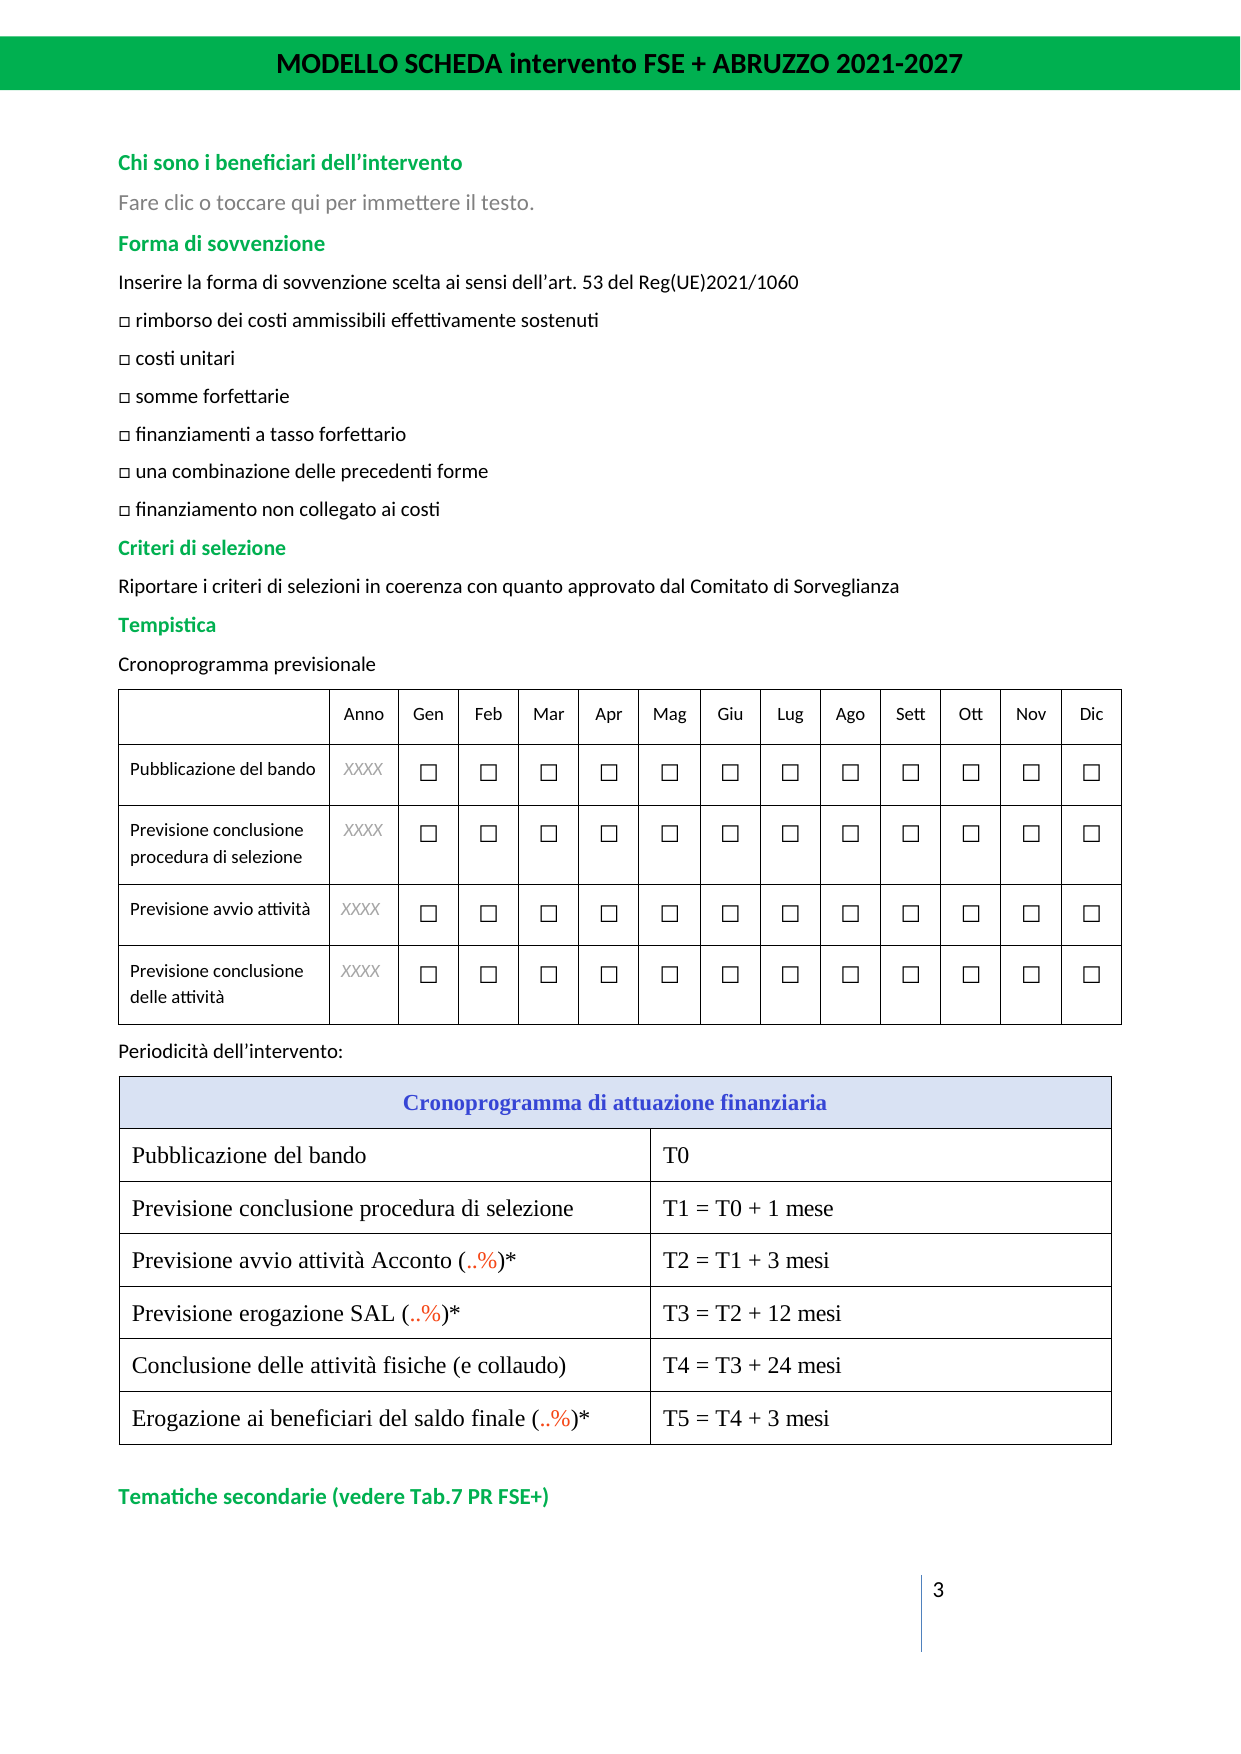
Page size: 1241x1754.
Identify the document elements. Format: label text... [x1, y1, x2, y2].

text □ somme forfettarie [118, 383, 1122, 408]
table_cell XXXX [330, 806, 398, 884]
table_cell ☐ [1062, 745, 1121, 805]
table_header Nov [1001, 690, 1061, 744]
table_header Mag [639, 690, 700, 744]
table_cell ☐ [761, 885, 820, 945]
table_cell [399, 806, 458, 884]
table_header Feb [459, 690, 518, 744]
table_cell ☐ [1062, 806, 1121, 884]
table_cell ☐ [761, 745, 820, 805]
table_cell ☐ [639, 885, 700, 945]
table_cell ☐ [761, 946, 820, 1024]
table_header Giu [701, 690, 760, 744]
table_cell Pubblicazione del bando [119, 745, 329, 805]
table_cell ☐ [579, 745, 638, 805]
table_cell ☐ [459, 885, 518, 945]
table_cell Previsione conclusione procedura di selezione [119, 806, 329, 884]
text Criteri di selezione [118, 534, 1122, 561]
text Tempistica [118, 612, 1122, 638]
table_header Mar [519, 690, 578, 744]
table_cell ☐ [941, 745, 1000, 805]
text □ una combinazione delle precedenti forme [118, 459, 1122, 484]
table_cell ☐ [519, 745, 578, 805]
table_cell ☐ [941, 946, 1000, 1024]
table_header Ott [941, 690, 1000, 744]
table_cell ☐ [519, 946, 578, 1024]
text Tematiche secondarie (vedere Tab.7 PR FSE+) [118, 1482, 1122, 1510]
table_cell ☐ [941, 885, 1000, 945]
table_cell ☐ [639, 806, 700, 884]
table_cell ☐ [881, 745, 940, 805]
table_cell Previsione avvio attività [119, 885, 329, 945]
table_cell Previsione conclusione procedura di selezione [120, 1182, 650, 1233]
table_cell ☐ [701, 946, 760, 1024]
table_cell ☐ [941, 806, 1000, 884]
table_cell ☐ [1062, 885, 1121, 945]
table_cell ☐ [821, 745, 880, 805]
table_header Cronoprogramma di attuazione finanziaria [120, 1077, 1111, 1128]
table_cell T3 = T2 + 12 mesi [651, 1287, 1111, 1338]
table_cell ☐ [1062, 946, 1121, 1024]
table_cell ☐ [881, 946, 940, 1024]
table_cell ☐ [459, 806, 518, 884]
table_cell T5 = T4 + 3 mesi [651, 1392, 1111, 1444]
table_header [119, 690, 329, 744]
table_cell XXXX [330, 946, 398, 1024]
table_cell ☐ [519, 806, 578, 884]
table_cell ☐ [459, 946, 518, 1024]
table_cell T0 [651, 1129, 1111, 1181]
table_cell ☐ [701, 885, 760, 945]
table_cell ☐ [579, 885, 638, 945]
table_cell ☐ [821, 806, 880, 884]
table_cell ☐ [1001, 946, 1061, 1024]
table_cell Previsione erogazione SAL (..%)* [120, 1287, 650, 1338]
table_header Dic [1062, 690, 1121, 744]
table_cell ☐ [821, 946, 880, 1024]
table_cell ☐ [639, 946, 700, 1024]
table_header Lug [761, 690, 820, 744]
text Periodicità dell’intervento: [118, 1038, 1122, 1063]
table_header Anno [330, 690, 398, 744]
table_cell ☐ [1001, 806, 1061, 884]
table_cell T2 = T1 + 3 mesi [651, 1234, 1111, 1286]
text Riportare i criteri di selezioni in coerenza con quanto approvato dal Comitato di Sorveglianza [118, 574, 1122, 599]
table_header Gen [399, 690, 458, 744]
text □ finanziamenti a tasso forfettario [118, 421, 1122, 446]
table_cell ☐ [701, 745, 760, 805]
table_header Ago [821, 690, 880, 744]
text Forma di sovvenzione [118, 229, 1122, 257]
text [118, 188, 1122, 216]
table_cell Previsione conclusione delle attività [119, 946, 329, 1024]
text □ finanziamento non collegato ai costi [118, 497, 1122, 522]
table_cell Previsione avvio attività Acconto (..%)* [120, 1234, 650, 1286]
text □ rimborso dei costi ammissibili effettivamente sostenuti [118, 307, 1122, 332]
text Inserire la forma di sovvenzione scelta ai sensi dell’art. 53 del Reg(UE)2021/1060 [118, 269, 1122, 294]
table_cell ☐ [519, 885, 578, 945]
table_cell ☐ [1001, 885, 1061, 945]
table_header Sett [881, 690, 940, 744]
table_cell ☐ [881, 885, 940, 945]
table_cell ☐ [579, 946, 638, 1024]
table_cell ☐ [579, 806, 638, 884]
table_cell [399, 885, 458, 945]
table_cell Pubblicazione del bando [120, 1129, 650, 1181]
table_cell XXXX [330, 745, 398, 805]
text □ costi unitari [118, 345, 1122, 370]
table_cell [399, 946, 458, 1024]
table_cell T1 = T0 + 1 mese [651, 1182, 1111, 1233]
text Chi sono i beneficiari dell’intervento [118, 148, 1122, 176]
table_cell [399, 745, 458, 805]
table_cell Erogazione ai beneficiari del saldo finale (..%)* [120, 1392, 650, 1444]
table_cell T4 = T3 + 24 mesi [651, 1339, 1111, 1391]
text Cronoprogramma previsionale [118, 651, 1122, 676]
table_header Apr [579, 690, 638, 744]
table_cell ☐ [881, 806, 940, 884]
table_cell ☐ [639, 745, 700, 805]
table_cell ☐ [701, 806, 760, 884]
table_cell ☐ [1001, 745, 1061, 805]
table_cell ☐ [459, 745, 518, 805]
table_cell ☐ [761, 806, 820, 884]
table_cell XXXX [330, 885, 398, 945]
table_cell ☐ [821, 885, 880, 945]
table_cell Conclusione delle attività fisiche (e collaudo) [120, 1339, 650, 1391]
